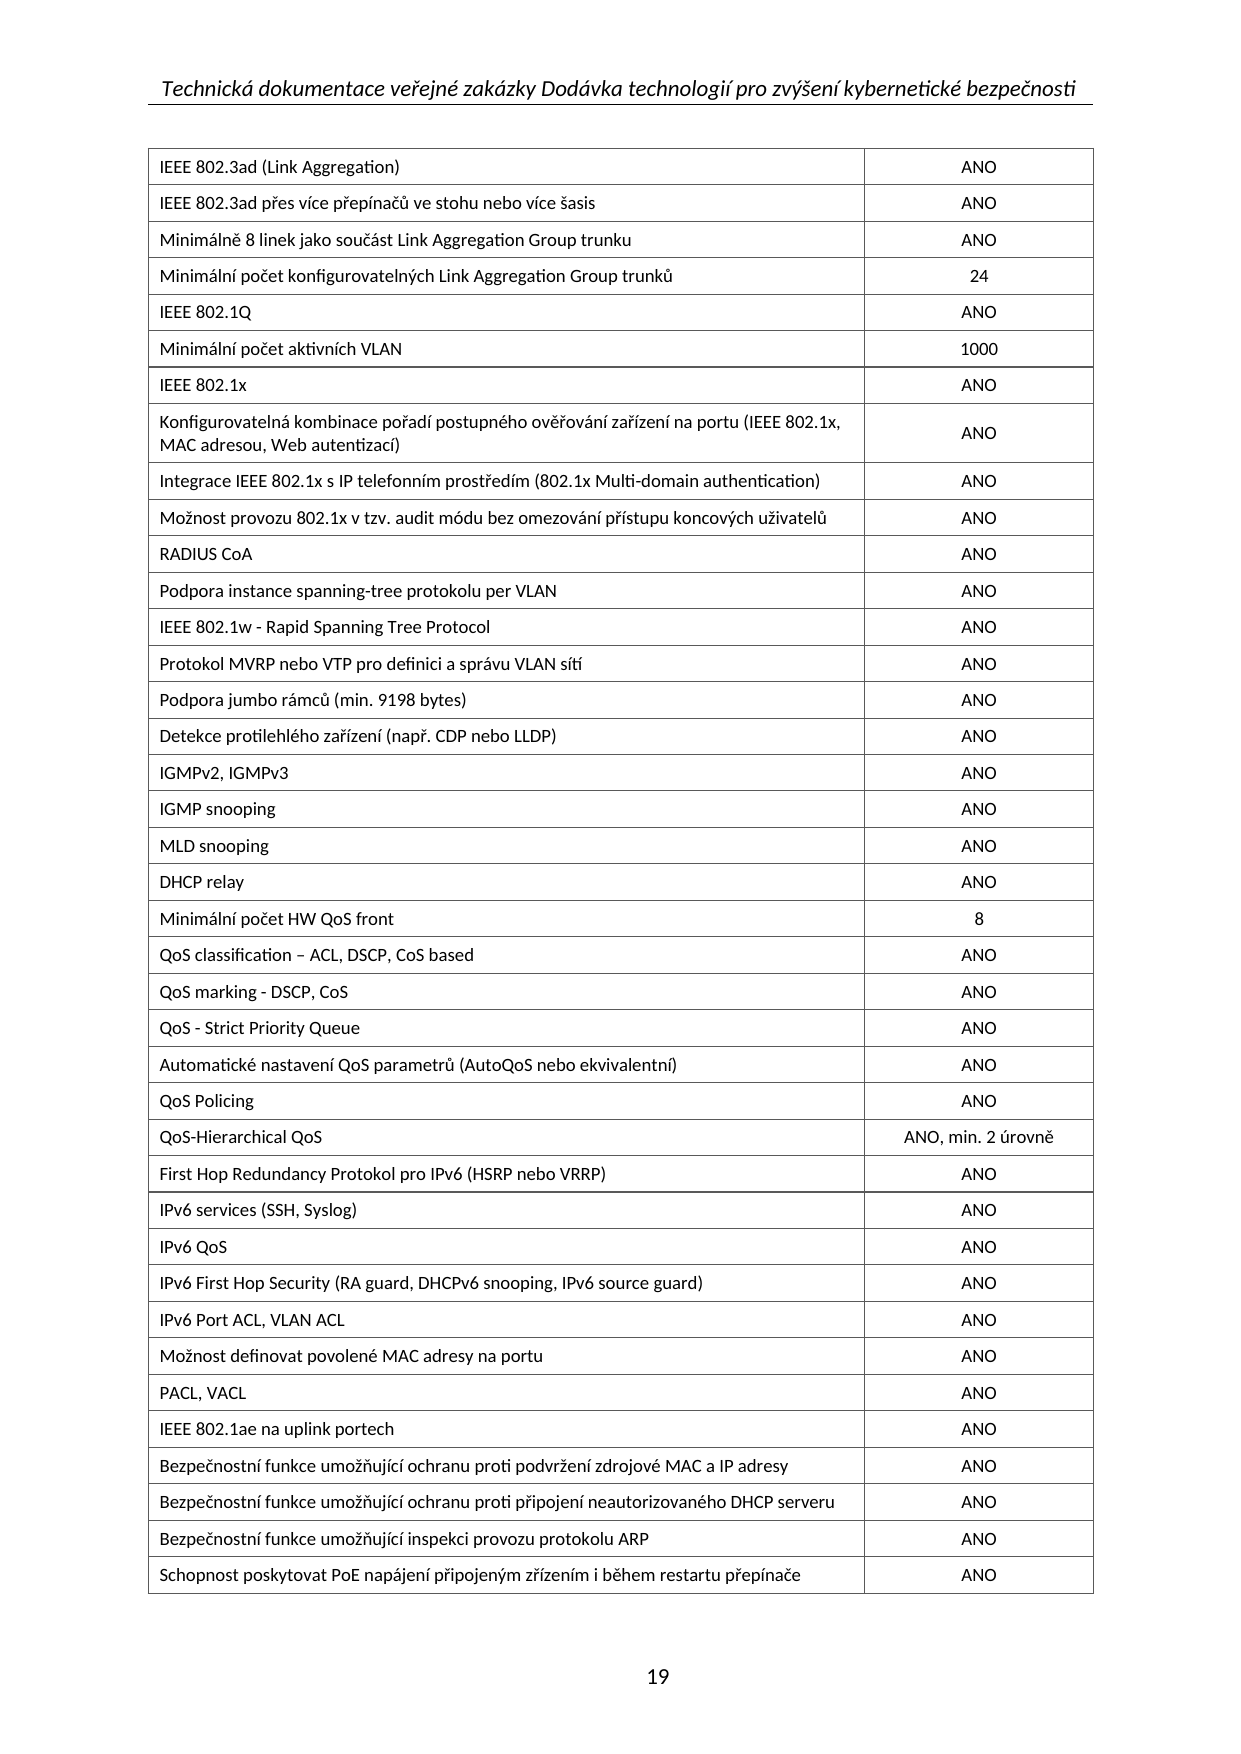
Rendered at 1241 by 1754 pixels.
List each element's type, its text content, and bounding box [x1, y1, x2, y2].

table_cell IGMP snooping [149, 791, 864, 827]
table_cell Možnost definovat povolené MAC adresy na portu [149, 1338, 864, 1374]
table_cell IEEE 802.1x [149, 368, 864, 403]
table_cell ANO [865, 646, 1093, 681]
table_cell ANO [865, 1010, 1093, 1046]
table_cell ANO [865, 719, 1093, 754]
table_cell ANO [865, 682, 1093, 717]
table_cell ANO [865, 368, 1093, 403]
table_cell First Hop Redundancy Protokol pro IPv6 (HSRP nebo VRRP) [149, 1156, 864, 1191]
table_cell ANO [865, 404, 1093, 462]
table_cell ANO [865, 974, 1093, 1009]
table_cell ANO [865, 222, 1093, 257]
table_cell ANO [865, 1521, 1093, 1556]
table_cell Možnost provozu 802.1x v tzv. audit módu bez omezování přístupu koncových uživatelů [149, 500, 864, 535]
table_cell ANO [865, 295, 1093, 330]
table_cell ANO [865, 185, 1093, 221]
table_cell Schopnost poskytovat PoE napájení připojeným zřízením i během restartu přepínače [149, 1557, 864, 1592]
table_cell ANO [865, 1229, 1093, 1264]
table_cell ANO [865, 1557, 1093, 1592]
table_cell QoS classification – ACL, DSCP, CoS based [149, 937, 864, 973]
table_cell ANO [865, 1338, 1093, 1374]
table_cell QoS marking - DSCP, CoS [149, 974, 864, 1009]
table_cell ANO [865, 791, 1093, 827]
table_cell Bezpečnostní funkce umožňující inspekci provozu protokolu ARP [149, 1521, 864, 1556]
table_cell IPv6 Port ACL, VLAN ACL [149, 1302, 864, 1337]
table_cell Automatické nastavení QoS parametrů (AutoQoS nebo ekvivalentní) [149, 1047, 864, 1082]
table_cell ANO [865, 1302, 1093, 1337]
table_cell ANO [865, 463, 1093, 499]
table_cell ANO [865, 1156, 1093, 1191]
table_cell PACL, VACL [149, 1375, 864, 1410]
table_cell IEEE 802.3ad (Link Aggregation) [149, 149, 864, 184]
table_cell QoS-Hierarchical QoS [149, 1120, 864, 1155]
table_cell Konfigurovatelná kombinace pořadí postupného ověřování zařízení na portu (IEEE 802.1x, MAC adresou, Web autentizací) [149, 404, 864, 462]
table_cell 24 [865, 258, 1093, 293]
table_cell IEEE 802.1ae na uplink portech [149, 1411, 864, 1447]
table_cell ANO [865, 536, 1093, 572]
table_cell Detekce protilehlého zařízení (např. CDP nebo LLDP) [149, 719, 864, 754]
table_cell RADIUS CoA [149, 536, 864, 572]
table_cell 1000 [865, 331, 1093, 366]
table_cell IPv6 QoS [149, 1229, 864, 1264]
table_cell Bezpečnostní funkce umožňující ochranu proti podvržení zdrojové MAC a IP adresy [149, 1448, 864, 1483]
table_cell ANO [865, 1484, 1093, 1519]
table_cell Podpora jumbo rámců (min. 9198 bytes) [149, 682, 864, 717]
table_cell ANO [865, 149, 1093, 184]
table_cell ANO [865, 864, 1093, 900]
table_cell IEEE 802.3ad přes více přepínačů ve stohu nebo více šasis [149, 185, 864, 221]
table_cell IGMPv2, IGMPv3 [149, 755, 864, 790]
table_cell IEEE 802.1Q [149, 295, 864, 330]
table_cell ANO, min. 2 úrovně [865, 1120, 1093, 1155]
table_cell Minimálně 8 linek jako součást Link Aggregation Group trunku [149, 222, 864, 257]
table_cell ANO [865, 937, 1093, 973]
table_cell Minimální počet konfigurovatelných Link Aggregation Group trunků [149, 258, 864, 293]
table_cell IPv6 First Hop Security (RA guard, DHCPv6 snooping, IPv6 source guard) [149, 1265, 864, 1301]
table_cell IPv6 services (SSH, Syslog) [149, 1193, 864, 1228]
table_cell ANO [865, 1193, 1093, 1228]
table_cell ANO [865, 1083, 1093, 1118]
table_cell ANO [865, 1411, 1093, 1447]
table_cell ANO [865, 1375, 1093, 1410]
table_cell ANO [865, 1265, 1093, 1301]
table_cell ANO [865, 573, 1093, 608]
table_cell IEEE 802.1w - Rapid Spanning Tree Protocol [149, 609, 864, 644]
table_cell Minimální počet aktivních VLAN [149, 331, 864, 366]
table_cell QoS - Strict Priority Queue [149, 1010, 864, 1046]
table_cell ANO [865, 609, 1093, 644]
table_cell ANO [865, 1448, 1093, 1483]
table_cell Bezpečnostní funkce umožňující ochranu proti připojení neautorizovaného DHCP serveru [149, 1484, 864, 1519]
table_cell ANO [865, 755, 1093, 790]
table_cell DHCP relay [149, 864, 864, 900]
table_cell ANO [865, 500, 1093, 535]
table_cell QoS Policing [149, 1083, 864, 1118]
table_cell ANO [865, 828, 1093, 863]
table_cell Protokol MVRP nebo VTP pro definici a správu VLAN sítí [149, 646, 864, 681]
table_cell 8 [865, 901, 1093, 936]
table_cell Integrace IEEE 802.1x s IP telefonním prostředím (802.1x Multi-domain authentication) [149, 463, 864, 499]
table_cell Podpora instance spanning-tree protokolu per VLAN [149, 573, 864, 608]
table_cell Minimální počet HW QoS front [149, 901, 864, 936]
table_cell MLD snooping [149, 828, 864, 863]
table_cell ANO [865, 1047, 1093, 1082]
